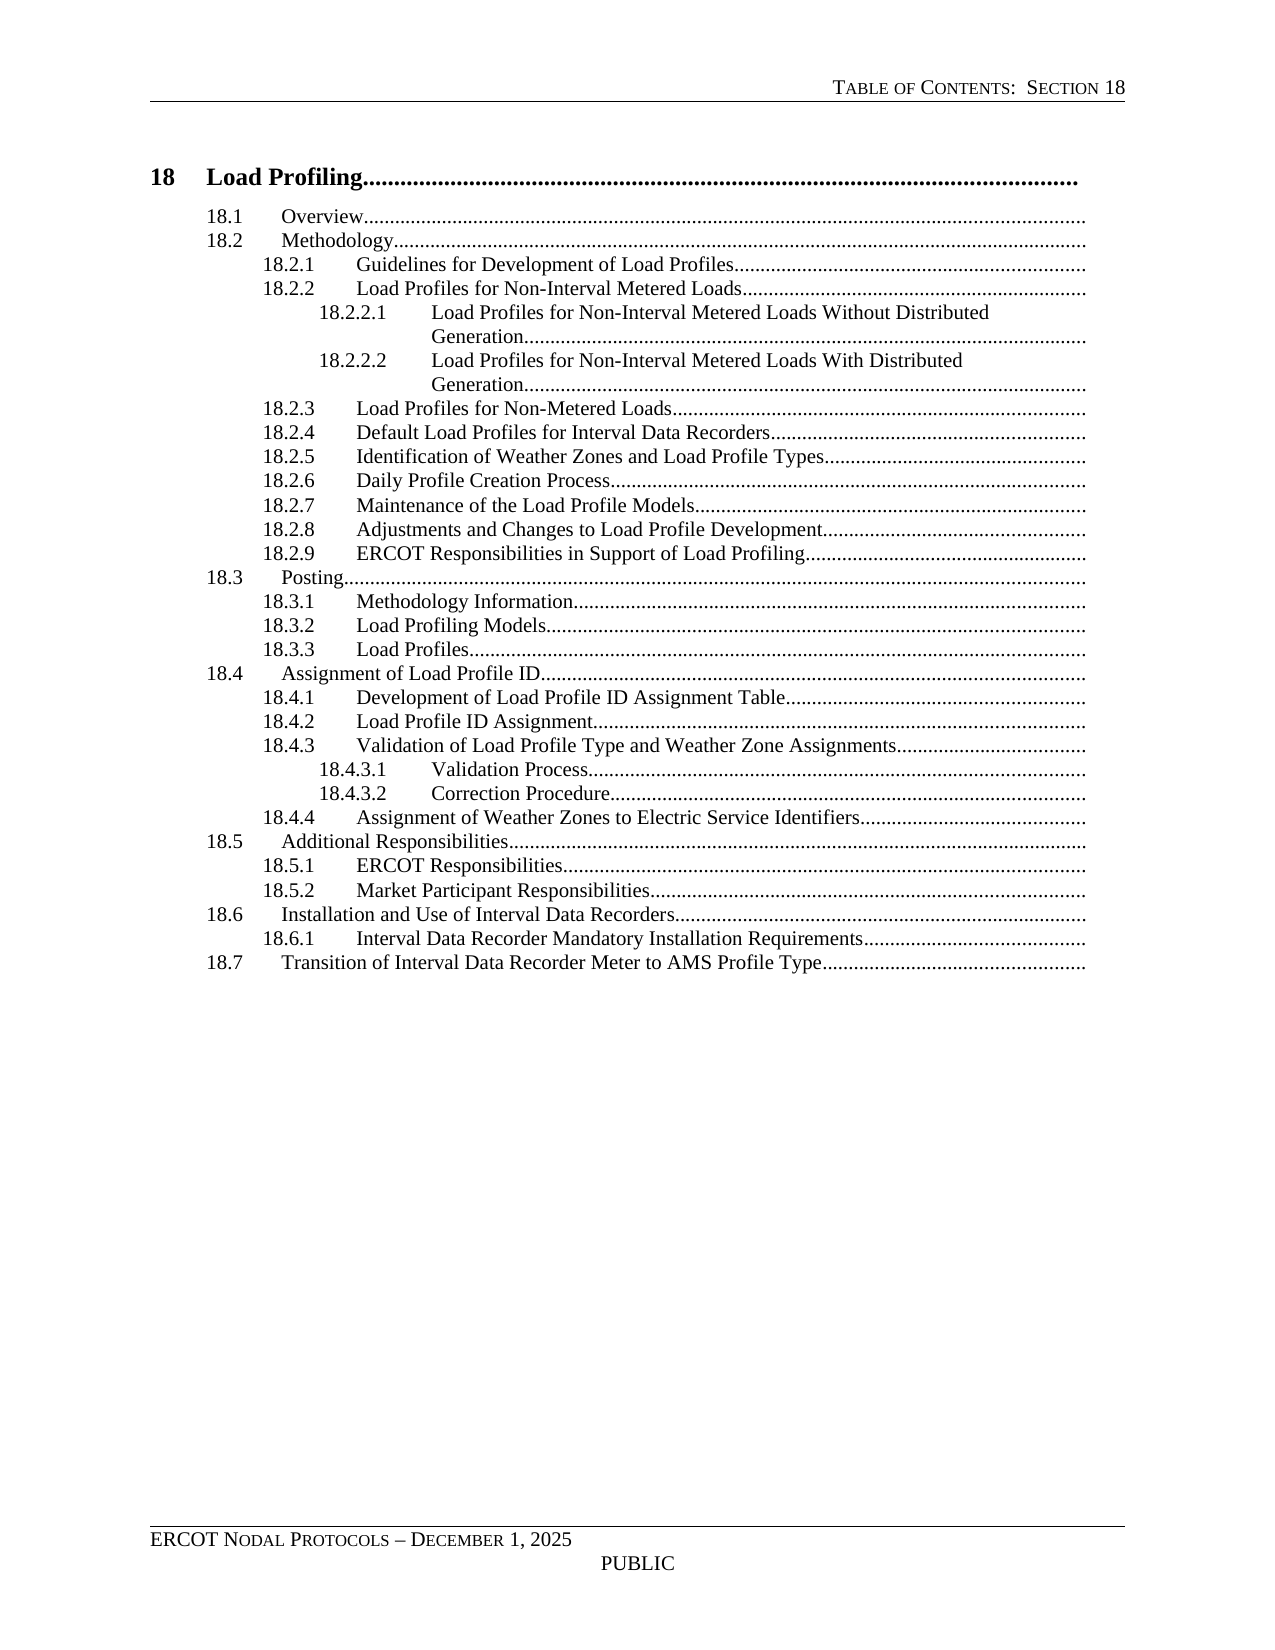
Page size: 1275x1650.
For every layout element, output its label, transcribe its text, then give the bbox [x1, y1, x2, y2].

text 18.3.3 Load Profiles 18-6 [262, 637, 1050, 661]
text 18.6 Installation and Use of Interval Data Recorders 18-8 [206, 902, 1050, 926]
text 18.2.1 Guidelines for Development of Load Profiles 18-1 [262, 252, 1050, 276]
text 18.4.1 Development of Load Profile ID Assignment Table 18-6 [262, 685, 1050, 709]
text 18.2.7 Maintenance of the Load Profile Models 18-4 [262, 492, 1050, 517]
text 18.3.1 Methodology Information 18-5 [262, 589, 1050, 613]
text 18.3 Posting 18-5 [206, 565, 1050, 589]
text 18.6.1 Interval Data Recorder Mandatory Installation Requirements 18-8 [262, 926, 1050, 950]
text 18.2.8 Adjustments and Changes to Load Profile Development 18-4 [262, 517, 1050, 541]
text 18.4.4 Assignment of Weather Zones to Electric Service Identifiers 18-7 [262, 805, 1050, 829]
text 18.4 Assignment of Load Profile ID 18-6 [206, 661, 1050, 685]
text 18.4.3.2 Correction Procedure 18-7 [319, 781, 1050, 805]
text 18.2 Methodology 18-1 [206, 228, 1050, 252]
text 18.1 Overview 18-1 [206, 204, 1050, 228]
text 18.2.6 Daily Profile Creation Process 18-4 [262, 468, 1050, 492]
text 18.2.5 Identification of Weather Zones and Load Profile Types 18-4 [262, 444, 1050, 468]
text 18.7 Transition of Interval Data Recorder Meter to AMS Profile Type 18-9 [206, 950, 1050, 974]
text 18.5.1 ERCOT Responsibilities 18-8 [262, 853, 1050, 877]
text 18.3.2 Load Profiling Models 18-5 [262, 613, 1050, 637]
text 18.5 Additional Responsibilities 18-8 [206, 829, 1050, 853]
text 18.4.3.1 Validation Process 18-7 [319, 757, 1050, 781]
text 18.4.3 Validation of Load Profile Type and Weather Zone Assignments 18-7 [262, 733, 1050, 757]
text 18.2.9 ERCOT Responsibilities in Support of Load Profiling 18-5 [262, 541, 1050, 565]
text 18.4.2 Load Profile ID Assignment 18-6 [262, 709, 1050, 733]
text 18.2.2.2 Load Profiles for Non-Interval Metered Loads With Distributed Generation 18-3 [319, 348, 1050, 396]
text 18 Load Profiling 18-1 [150, 162, 1050, 191]
text 18.2.3 Load Profiles for Non-Metered Loads 18-3 [262, 396, 1050, 420]
text 18.2.2.1 Load Profiles for Non-Interval Metered Loads Without Distributed Generation 18-2 [319, 300, 1050, 348]
text 18.2.4 Default Load Profiles for Interval Data Recorders 18-4 [262, 420, 1050, 444]
text 18.2.2 Load Profiles for Non-Interval Metered Loads 18-2 [262, 276, 1050, 300]
text 18.5.2 Market Participant Responsibilities 18-8 [262, 877, 1050, 902]
